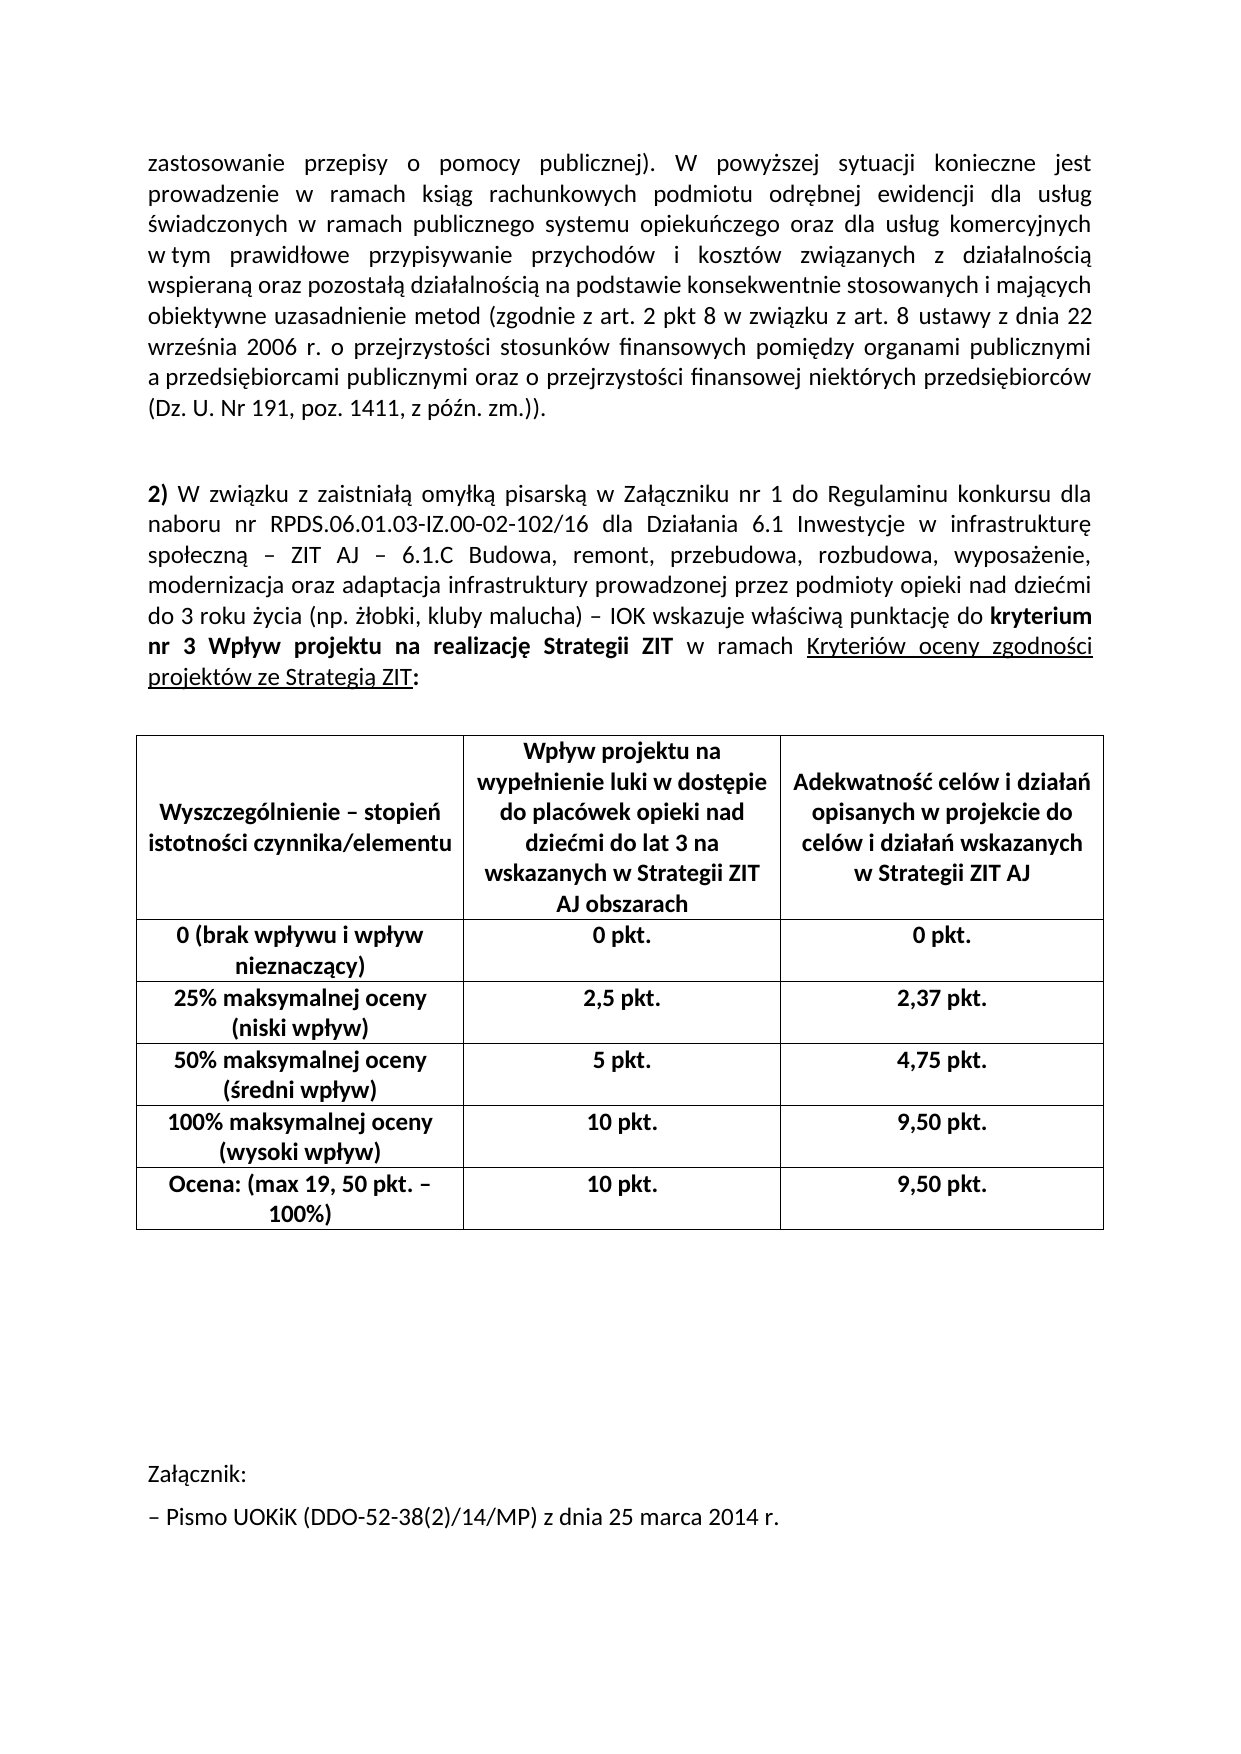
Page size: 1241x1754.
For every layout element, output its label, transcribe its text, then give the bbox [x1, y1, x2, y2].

table_cell 2,5 pkt. [464, 982, 780, 1043]
text 2) W związku z zaistniałą omyłką pisarską w Załączniku nr 1 do Regulaminu konkursu dla naboru nr RPDS.06.01.03-IZ.00-02-102/16 dla Działania 6.1 Inwestycje w infrastrukturę społeczną – ZIT AJ – 6.1.C Budowa, remont, przebudowa, rozbudowa, wyposażenie, modernizacja oraz adaptacja infrastruktury prowadzonej przez podmioty opieki nad dziećmi do 3 roku życia (np. żłobki, kluby malucha) – IOK wskazuje właściwą punktację do kryterium nr 3 Wpływ projektu na realizację Strategii ZIT w ramach Kryteriów oceny zgodności projektów ze Strategią ZIT: [148, 478, 1093, 691]
table_cell 4,75 pkt. [781, 1044, 1103, 1105]
table_cell 100% maksymalnej oceny (wysoki wpływ) [137, 1106, 463, 1167]
table_cell 0 pkt. [464, 920, 780, 981]
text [148, 148, 1093, 422]
table_cell 50% maksymalnej oceny (średni wpływ) [137, 1044, 463, 1105]
table_cell 25% maksymalnej oceny (niski wpływ) [137, 982, 463, 1043]
table_cell 10 pkt. [464, 1106, 780, 1167]
table_cell 5 pkt. [464, 1044, 780, 1105]
table_cell 0 (brak wpływu i wpływ nieznaczący) [137, 920, 463, 981]
table_cell Ocena: (max 19, 50 pkt. – 100%) [137, 1168, 463, 1229]
table_cell 0 pkt. [781, 920, 1103, 981]
table_header Adekwatność celów i działań opisanych w projekcie do celów i działań wskazanych w Strategii ZIT AJ [781, 736, 1103, 919]
table_cell 2,37 pkt. [781, 982, 1103, 1043]
table_cell 9,50 pkt. [781, 1106, 1103, 1167]
text Załącznik: [148, 1458, 1093, 1488]
table_header Wyszczególnienie – stopień istotności czynnika/elementu [137, 736, 463, 919]
table_header Wpływ projektu na wypełnienie luki w dostępie do placówek opieki nad dziećmi do lat 3 na wskazanych w Strategii ZIT AJ obszarach [464, 736, 780, 919]
table_cell 10 pkt. [464, 1168, 780, 1229]
table_cell 9,50 pkt. [781, 1168, 1103, 1229]
text – Pismo UOKiK (DDO-52-38(2)/14/MP) z dnia 25 marca 2014 r. [148, 1501, 1093, 1531]
